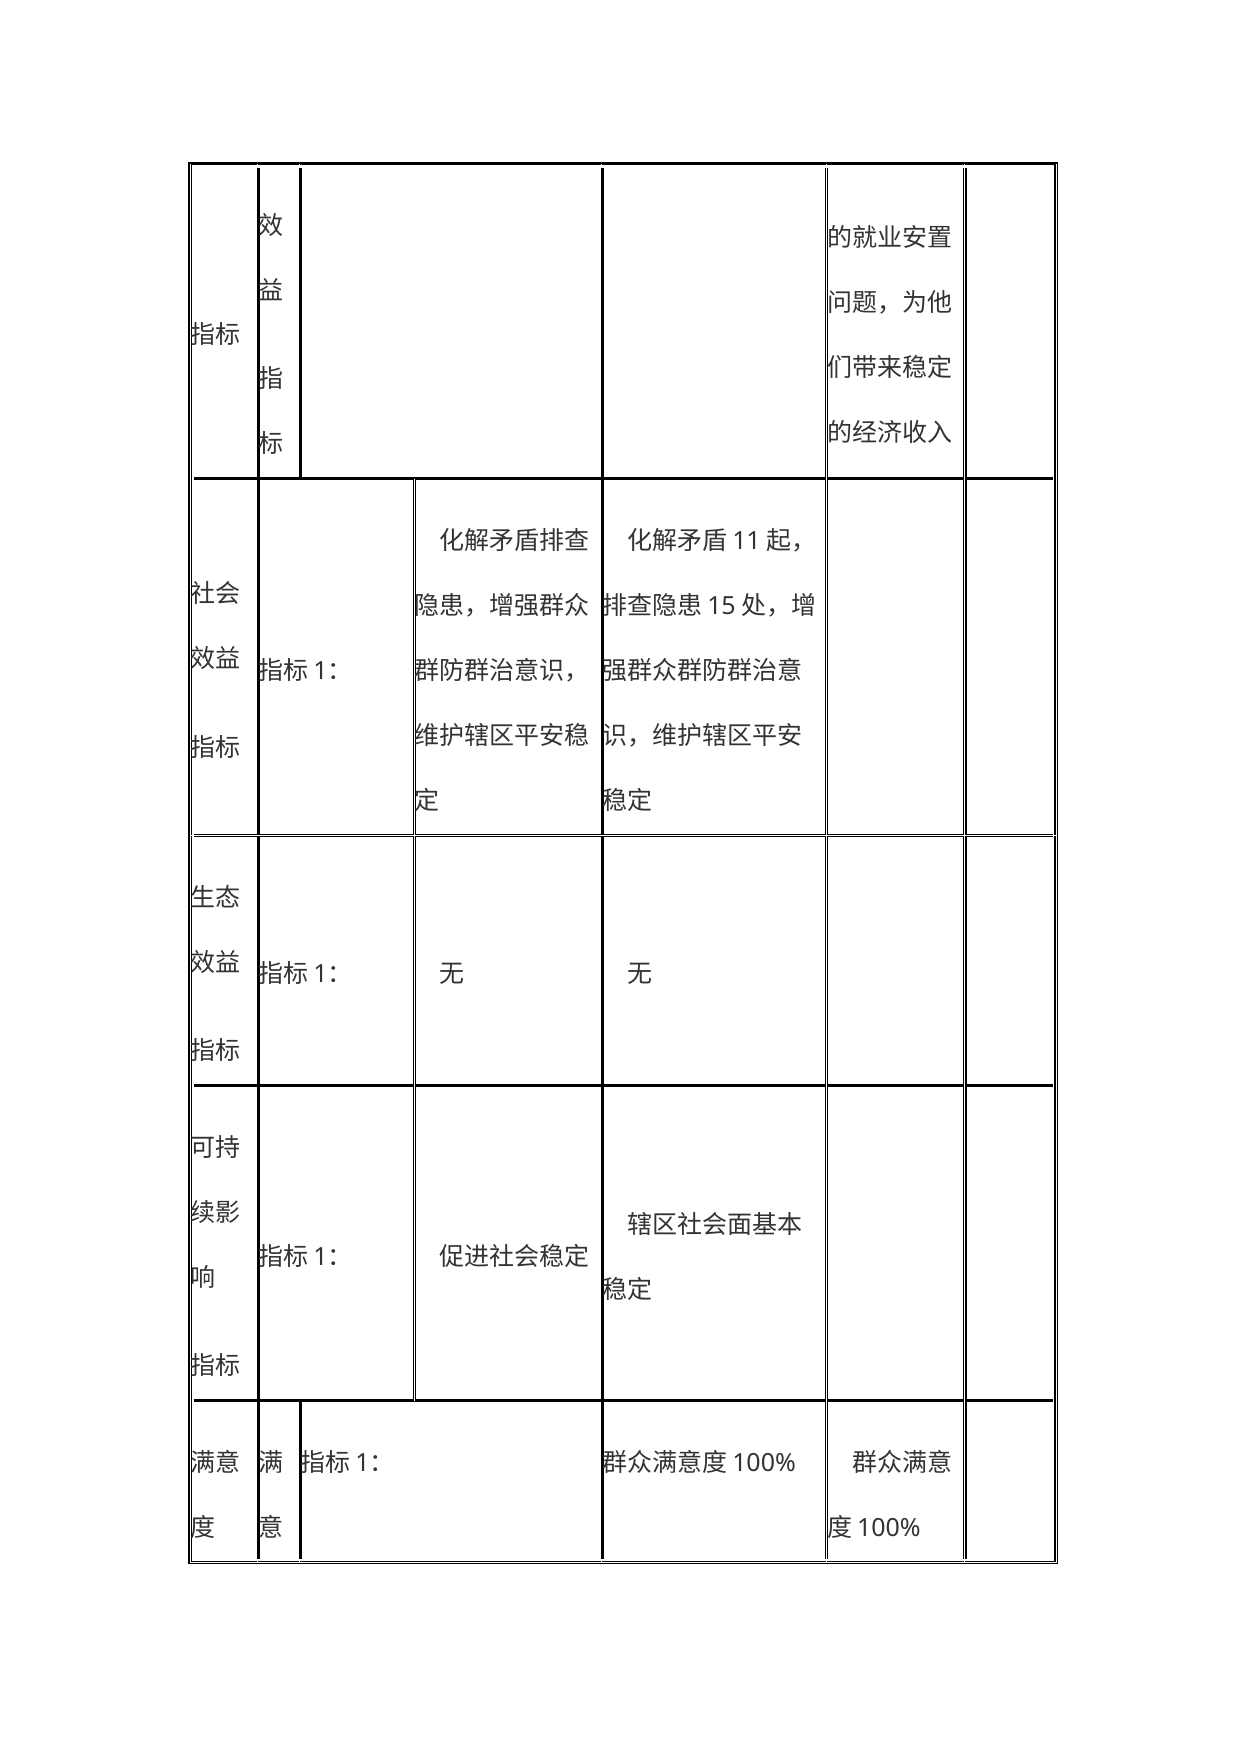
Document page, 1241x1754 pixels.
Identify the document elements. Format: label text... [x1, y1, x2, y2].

table_cell 辖区社会面基本稳定 [604, 1087, 825, 1399]
table_cell [965, 1399, 1054, 1561]
table_cell [967, 1084, 1054, 1399]
table_cell 项目效果指标 [192, 164, 258, 477]
table_cell 满意度指标 [258, 1402, 300, 1561]
table_cell 化解矛盾排查隐患，增强群众群防群治意识，维护辖区平安稳定 [416, 480, 601, 834]
table_cell 解决村民的就业安置问题 [602, 165, 827, 477]
table_cell 化解矛盾11起，排查隐患15处，增强群众群防群治意识，维护辖区平安稳定 [604, 480, 825, 834]
table_cell 无 [604, 837, 825, 1084]
table_cell [828, 837, 963, 1084]
table_cell 无 [416, 837, 601, 1084]
table_cell 指标1： [300, 164, 602, 477]
table_cell 社会效益 指标 [192, 477, 257, 834]
table_cell [965, 165, 1054, 477]
table_cell 指标1： [300, 1402, 602, 1561]
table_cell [827, 164, 965, 477]
table_cell 指标1： [260, 480, 413, 834]
table_cell 指标1： [260, 837, 413, 1084]
table_cell [965, 834, 1056, 1084]
table_cell 可持续影响 指标 [192, 1084, 257, 1399]
table_cell [967, 477, 1054, 834]
table_cell 群众满意度100% [827, 1399, 965, 1561]
table_cell [828, 1087, 963, 1399]
table_cell 满意度 指标 [192, 1399, 258, 1561]
table_cell 经济效益 指标 [258, 164, 300, 477]
table_cell 促进社会稳定 [416, 1087, 601, 1399]
table_cell 群众满意度100% [602, 1402, 827, 1561]
table_cell 指标1： [260, 1087, 413, 1399]
table_cell [828, 480, 963, 834]
table_cell 生态效益 指标 [190, 834, 258, 1084]
